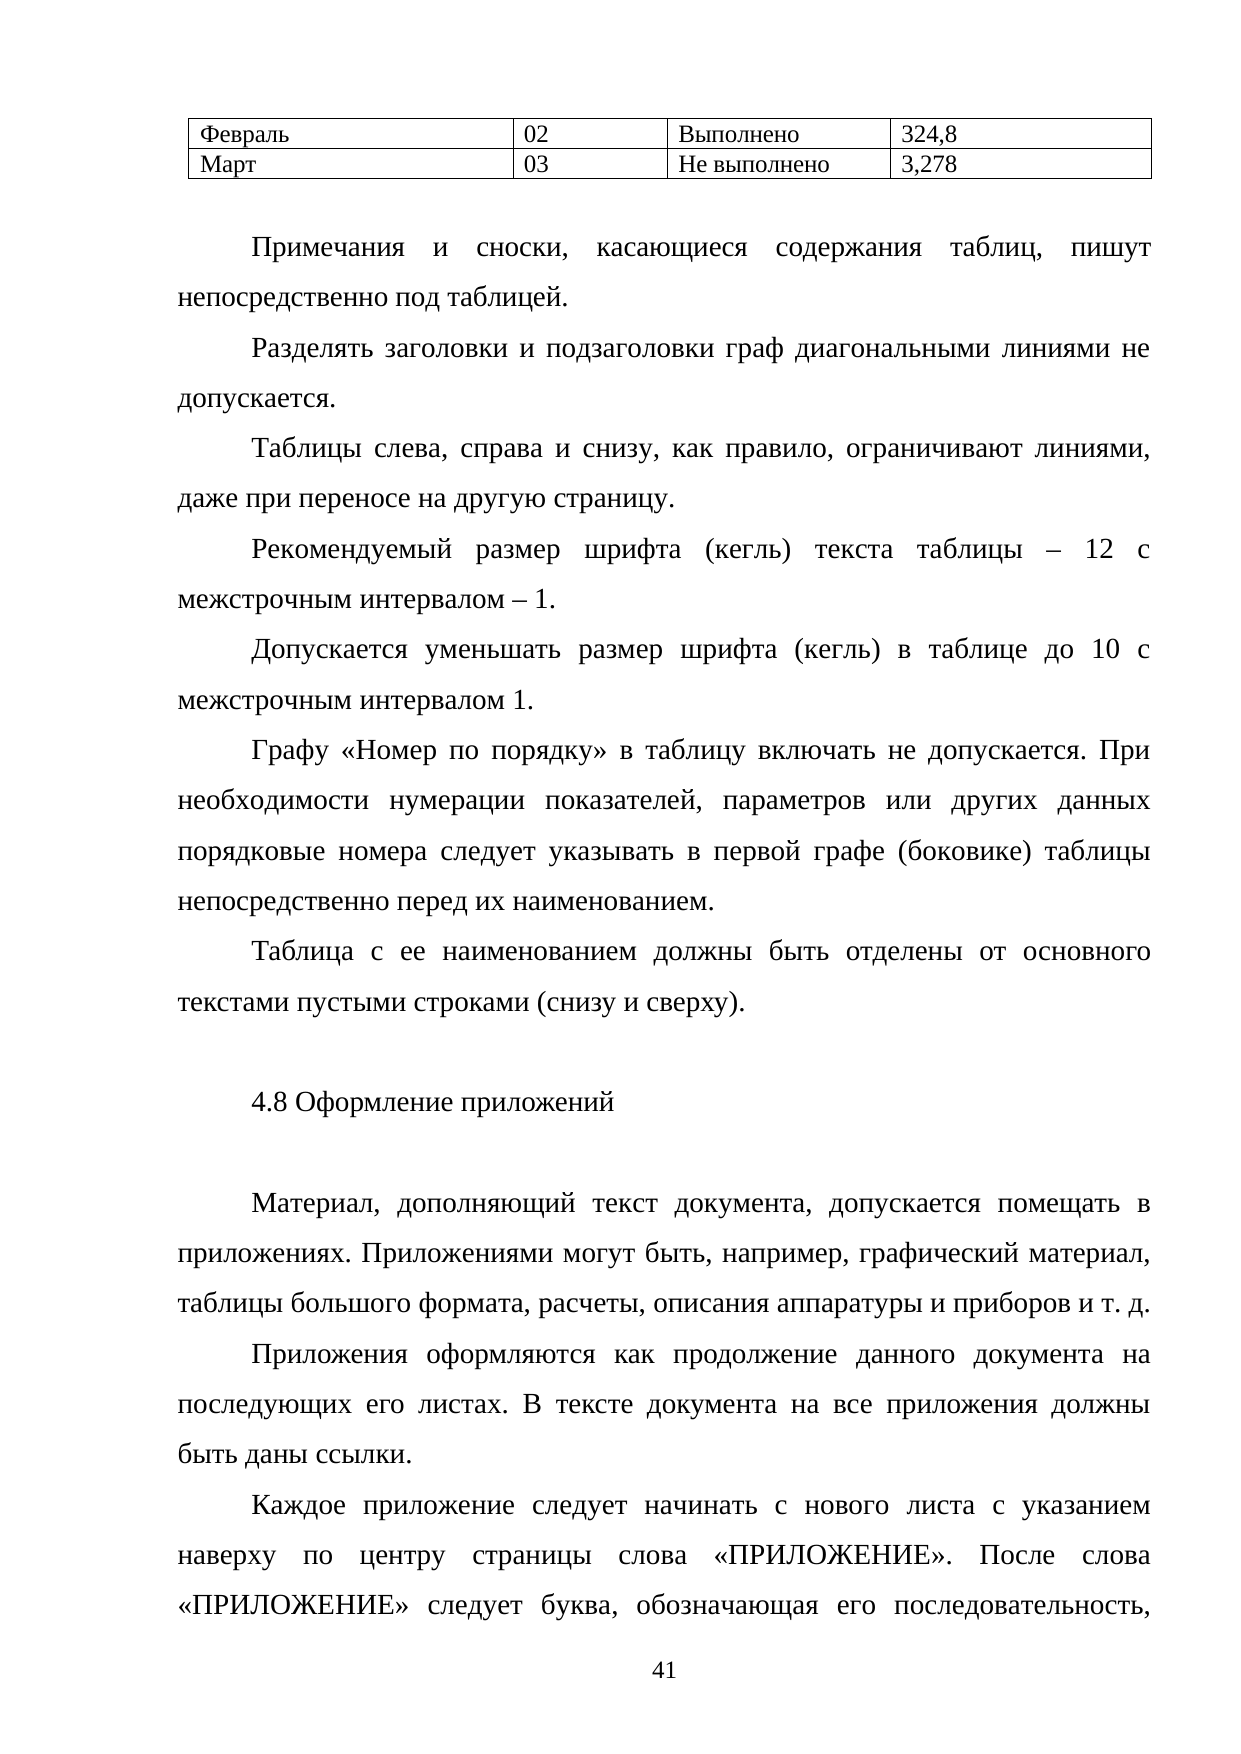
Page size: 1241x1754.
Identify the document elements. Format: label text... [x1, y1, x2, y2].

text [177, 1487, 1152, 1621]
table_cell Февраль [189, 119, 513, 148]
text Материал, дополняющий текст документа, допускается помещать в приложениях. Приложениями могут быть, например, графический материал, таблицы большого формата, расчеты, описания аппаратуры и приборов и т. д. [177, 1185, 1152, 1319]
table_cell Не выполнено [668, 149, 890, 178]
table_cell 02 [514, 119, 667, 148]
text Графу «Номер по порядку» в таблицу включать не допускается. При необходимости нумерации показателей, параметров или других данных порядковые номера следует указывать в первой графе (боковике) таблицы непосредственно перед их наименованием. [177, 732, 1152, 917]
text Таблица с ее наименованием должны быть отделены от основного текстами пустыми строками (снизу и сверху). [177, 933, 1152, 1017]
text 4.8 Оформление приложений [177, 1084, 1152, 1118]
table_cell 324,8 [891, 119, 1151, 148]
text Рекомендуемый размер шрифта (кегль) текста таблицы – 12 с межстрочным интервалом – 1. [177, 531, 1152, 615]
text Примечания и сноски, касающиеся содержания таблиц, пишут непосредственно под таблицей. [177, 229, 1152, 313]
table_cell 03 [514, 149, 667, 178]
text Таблицы слева, справа и снизу, как правило, ограничивают линиями, даже при переносе на другую страницу. [177, 430, 1152, 514]
text Разделять заголовки и подзаголовки граф диагональными линиями не допускается. [177, 330, 1152, 413]
text Допускается уменьшать размер шрифта (кегль) в таблице до 10 с межстрочным интервалом 1. [177, 632, 1152, 715]
table_cell Март [189, 149, 513, 178]
text Приложения оформляются как продолжение данного документа на последующих его листах. В тексте документа на все приложения должны быть даны ссылки. [177, 1336, 1152, 1470]
table_cell 3,278 [891, 149, 1151, 178]
table_cell Выполнено [668, 119, 890, 148]
